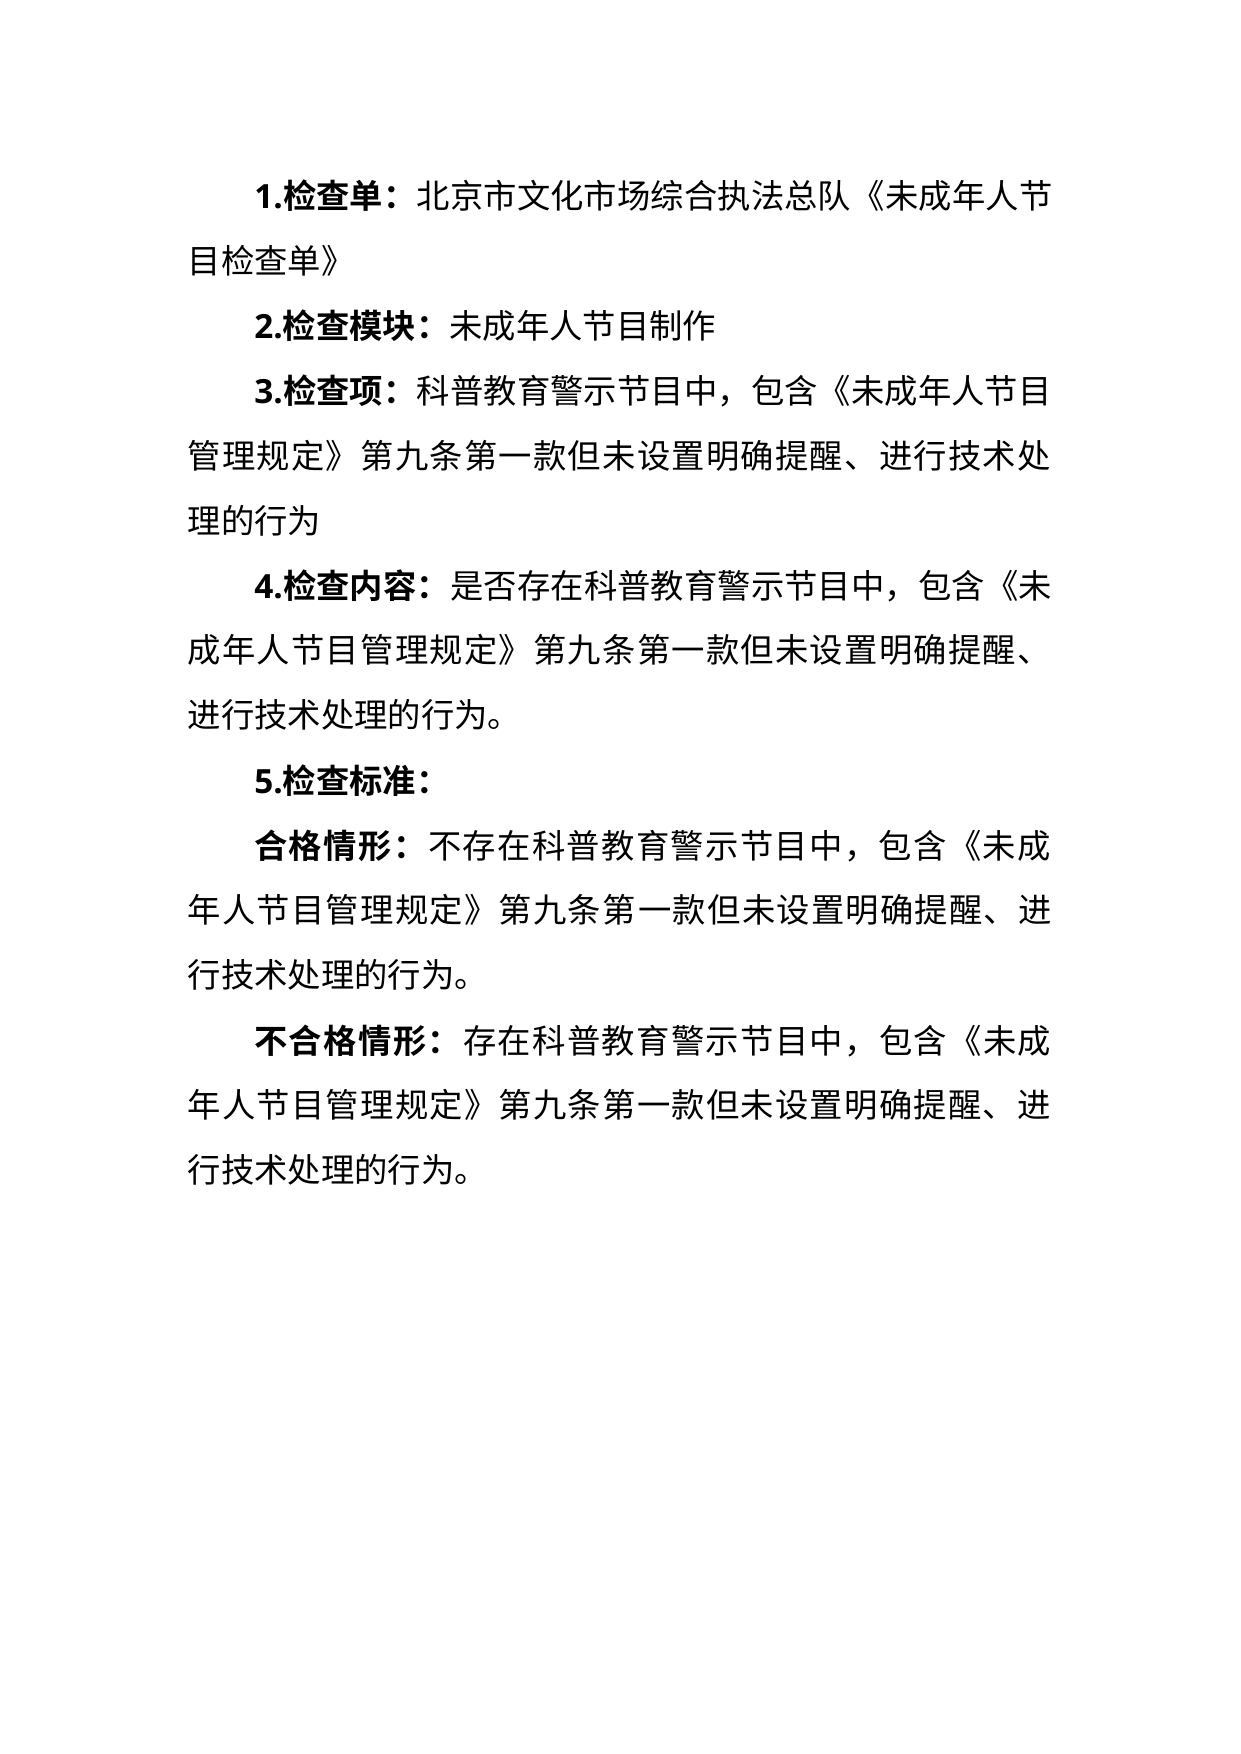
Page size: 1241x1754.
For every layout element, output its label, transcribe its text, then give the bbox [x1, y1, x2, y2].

text 合格情形：不存在科普教育警示节目中，包含《未成年人节目管理规定》第九条第一款但未设置明确提醒、进行技术处理的行为。 [187, 812, 1053, 1007]
text 不合格情形：存在科普教育警示节目中，包含《未成年人节目管理规定》第九条第一款但未设置明确提醒、进行技术处理的行为。 [187, 1007, 1053, 1202]
text 5.检查标准： [187, 747, 1053, 812]
text 4.检查内容：是否存在科普教育警示节目中，包含《未成年人节目管理规定》第九条第一款但未设置明确提醒、进行技术处理的行为。 [187, 552, 1053, 747]
text 3.检查项：科普教育警示节目中，包含《未成年人节目管理规定》第九条第一款但未设置明确提醒、进行技术处理的行为 [187, 357, 1053, 552]
text 2.检查模块：未成年人节目制作 [187, 292, 1053, 357]
text 1.检查单：北京市文化市场综合执法总队《未成年人节目检查单》 [187, 162, 1053, 292]
